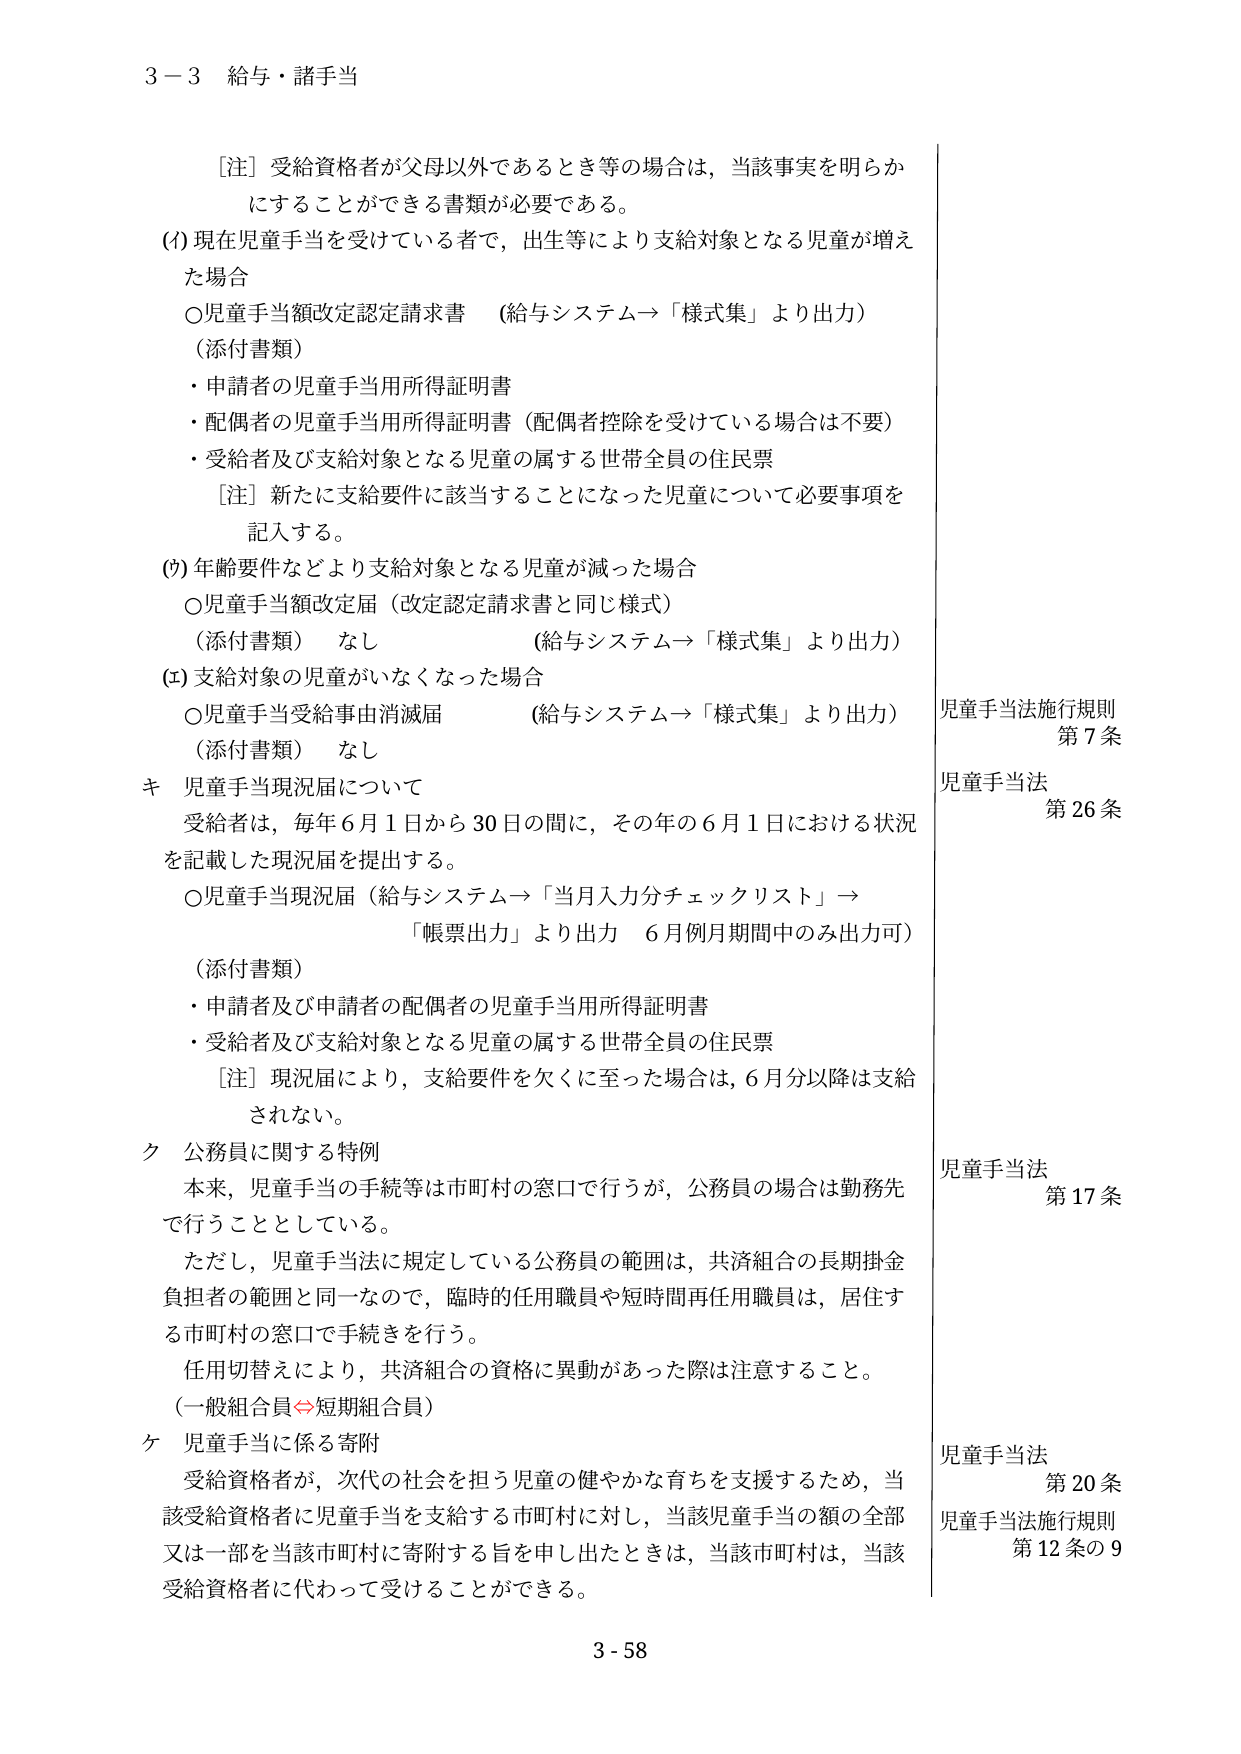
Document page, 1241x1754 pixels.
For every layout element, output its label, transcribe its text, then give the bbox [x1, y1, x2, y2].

text ○児童手当額改定認定請求書 (給与システム→「様式集」より出力） [184, 294, 925, 330]
text ［注］受給資格者が父母以外であるとき等の場合は，当該事実を明らかにすることができる書類が必要である。 [205, 148, 925, 221]
text ○児童手当受給事由消滅届 (給与システム→「様式集」より出力） [184, 695, 925, 731]
text (ｴ) 支給対象の児童がいなくなった場合 [162, 658, 925, 695]
text キ 児童手当現況届について [140, 768, 925, 804]
text ・受給者及び支給対象となる児童の属する世帯全員の住民票 [118, 439, 925, 476]
text ［注］新たに支給要件に該当することになった児童について必要事項を記入する。 [205, 476, 925, 549]
text 受給資格者が，次代の社会を担う児童の健やかな育ちを支援するため，当該受給資格者に児童手当を支給する市町村に対し，当該児童手当の額の全部又は一部を当該市町村に寄附する旨を申し出たときは，当該市町村は，当該受給資格者に代わって受けることができる。 [162, 1460, 925, 1606]
text ○児童手当額改定届（改定認定請求書と同じ様式） [184, 585, 925, 622]
text ・申請者の児童手当用所得証明書 [118, 367, 925, 403]
text ク 公務員に関する特例 [140, 1132, 925, 1169]
text 受給者は，毎年６月１日から30日の間に，その年の６月１日における状況を記載した現況届を提出する。 [162, 804, 925, 877]
text (ｲ) 現在児童手当を受けている者で，出生等により支給対象となる児童が増えた場合 [162, 221, 925, 294]
text 本来，児童手当の手続等は市町村の窓口で行うが，公務員の場合は勤務先で行うこととしている。 [162, 1169, 925, 1242]
text ［注］現況届により，支給要件を欠くに至った場合は, ６月分以降は支給されない。 [205, 1059, 925, 1132]
text 任用切替えにより，共済組合の資格に異動があった際は注意すること。（一般組合員⇔短期組合員） [162, 1351, 925, 1424]
text ・受給者及び支給対象となる児童の属する世帯全員の住民票 [118, 1023, 925, 1059]
text ・配偶者の児童手当用所得証明書（配偶者控除を受けている場合は不要） [118, 403, 925, 439]
text 「帳票出力」より出力 ６月例月期間中のみ出力可） [118, 913, 925, 950]
text ・申請者及び申請者の配偶者の児童手当用所得証明書 [118, 986, 925, 1023]
text (ｳ) 年齢要件などより支給対象となる児童が減った場合 [162, 549, 925, 585]
text ただし，児童手当法に規定している公務員の範囲は，共済組合の長期掛金負担者の範囲と同一なので，臨時的任用職員や短時間再任用職員は，居住する市町村の窓口で手続きを行う。 [162, 1242, 925, 1351]
text ○児童手当現況届（給与システム→「当月入力分チェックリスト」→ [184, 877, 925, 913]
text （添付書類） [118, 950, 925, 986]
text （添付書類） なし (給与システム→「様式集」より出力） [184, 622, 925, 658]
text （添付書類） なし [184, 731, 925, 768]
text ケ 児童手当に係る寄附 [140, 1424, 925, 1460]
text （添付書類） [118, 330, 925, 367]
